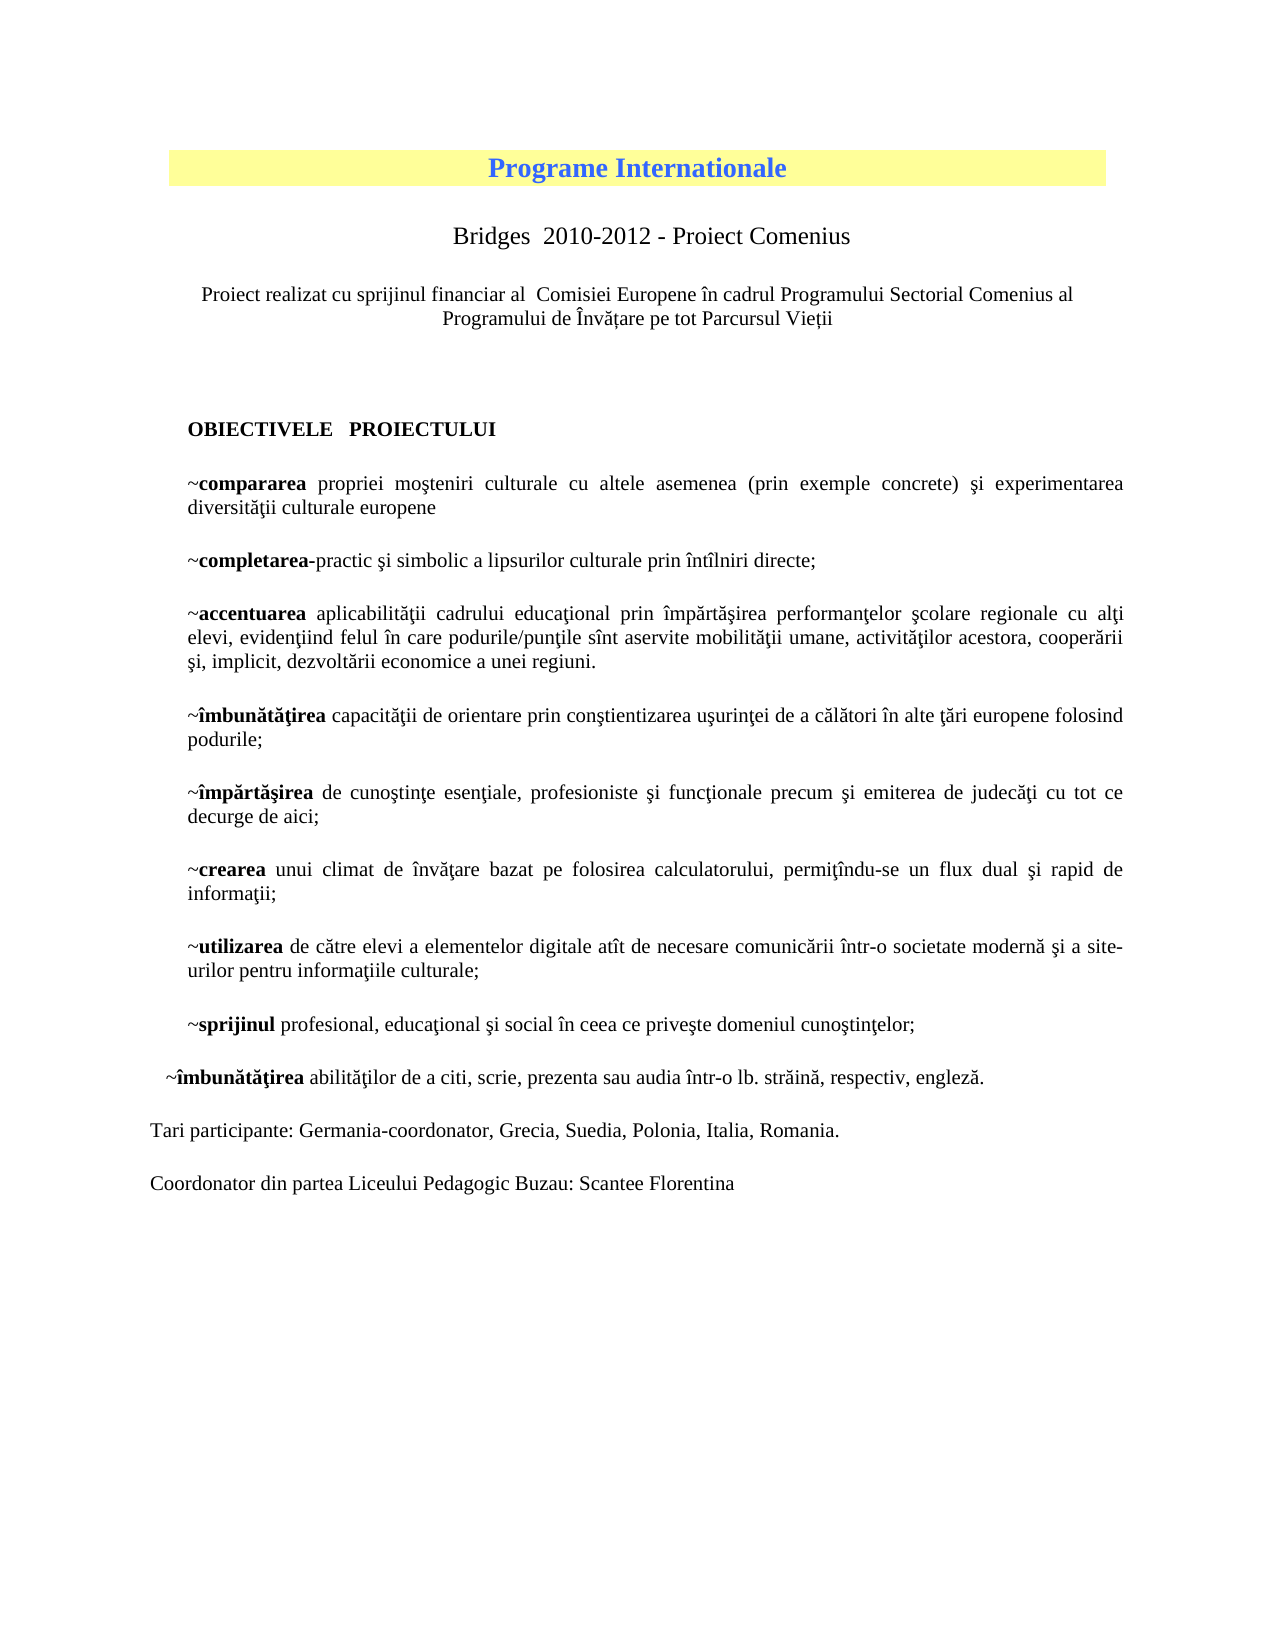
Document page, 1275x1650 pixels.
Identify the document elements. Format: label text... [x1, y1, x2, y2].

text Proiect realizat cu sprijinul financiar al Comisiei Europene în cadrul Programului Sectorial Comenius al Programului de Învățare pe tot Parcursul Vieții [150, 282, 1125, 330]
text ~îmbunătăţirea abilităţilor de a citi, scrie, prezenta sau audia într-o lb. străină, respectiv, engleză. [150, 1065, 1125, 1089]
text OBIECTIVELE PROIECTULUI [187, 417, 1125, 441]
text ~îmbunătăţirea capacităţii de orientare prin conştientizarea uşurinţei de a călători în alte ţări europene folosind podurile; [187, 702, 1125, 751]
text ~completarea-practic şi simbolic a lipsurilor culturale prin întîlniri directe; [187, 548, 1125, 572]
text Tari participante: Germania-coordonator, Grecia, Suedia, Polonia, Italia, Romania. [150, 1118, 1125, 1142]
text ~utilizarea de către elevi a elementelor digitale atît de necesare comunicării într-o societate modernă şi a site-urilor pentru informaţiile culturale; [187, 934, 1125, 982]
text ~compararea propriei moşteniri culturale cu altele asemenea (prin exemple concrete) şi experimentarea diversităţii culturale europene [187, 471, 1125, 519]
text Coordonator din partea Liceului Pedagogic Buzau: Scantee Florentina [150, 1171, 1125, 1195]
text ~sprijinul profesional, educaţional şi social în ceea ce priveşte domeniul cunoştinţelor; [187, 1012, 1125, 1036]
text ~crearea unui climat de învăţare bazat pe folosirea calculatorului, permiţîndu-se un flux dual şi rapid de informaţii; [187, 857, 1125, 905]
text ~accentuarea aplicabilităţii cadrului educaţional prin împărtăşirea performanţelor şcolare regionale cu alţi elevi, evidenţiind felul în care podurile/punţile sînt aservite mobilităţii umane, activităţilor acestora, cooperării şi, implicit, dezvoltării economice a unei regiuni. [187, 601, 1125, 673]
text Bridges 2010-2012 - Proiect Comenius [150, 215, 1125, 253]
table_header Programe Internationale [169, 150, 1106, 186]
text ~împărtăşirea de cunoştinţe esenţiale, profesioniste şi funcţionale precum şi emiterea de judecăţi cu tot ce decurge de aici; [187, 780, 1125, 828]
